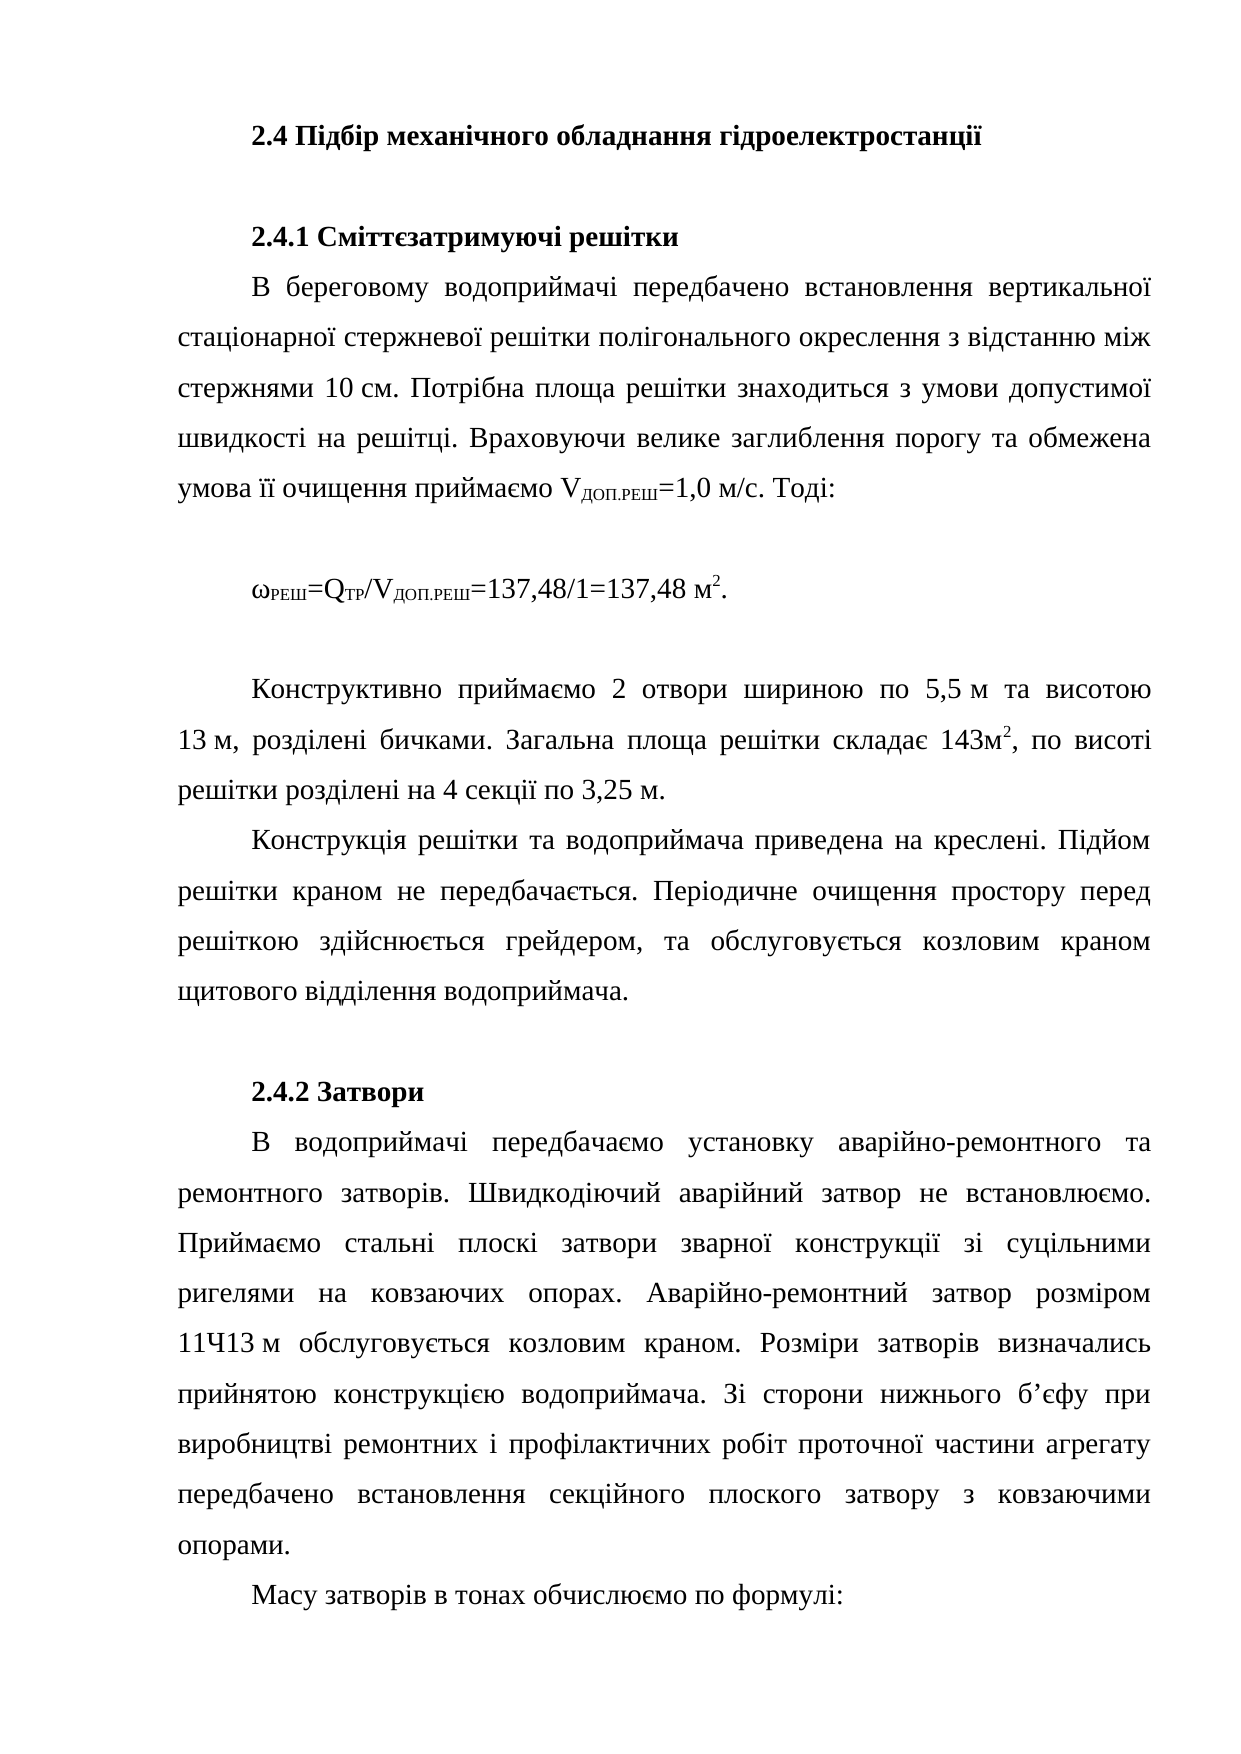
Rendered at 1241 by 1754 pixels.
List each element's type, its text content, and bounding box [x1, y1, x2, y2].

text 2.4.2 Затвори [177, 1074, 1152, 1108]
text ωРЕШ=QТР/VДОП.РЕШ=137,48/1=137,48 м2. [177, 571, 1152, 604]
text Масу затворів в тонах обчислюємо по формулі: [177, 1577, 1152, 1611]
text В береговому водоприймачі передбачено встановлення вертикальної стаціонарної стержневої решітки полігонального окреслення з відстанню між стержнями 10 см. Потрібна площа решітки знаходиться з умови допустимої швидкості на решітці. Враховуючи велике заглиблення порогу та обмежена умова її очищення приймаємо VДОП.РЕШ=1,0 м/с. Тоді: [177, 269, 1152, 504]
text Конструктивно приймаємо 2 отвори шириною по 5,5 м та висотою 13 м, розділені бичками. Загальна площа решітки складає 143м2, по висоті решітки розділені на 4 секції по 3,25 м. [177, 672, 1152, 806]
text 2.4 Підбір механічного обладнання гідроелектростанції [177, 118, 1152, 152]
text 2.4.1 Сміттєзатримуючі решітки [177, 219, 1152, 252]
text В водоприймачі передбачаємо установку аварійно-ремонтного та ремонтного затворів. Швидкодіючий аварійний затвор не встановлюємо. Приймаємо стальні плоскі затвори зварної конструкції зі суцільними ригелями на ковзаючих опорах. Аварійно-ремонтний затвор розміром 11Ч13 м обслуговується козловим краном. Розміри затворів визначались прийнятою конструкцією водоприймача. Зі сторони нижнього б’єфу при виробництві ремонтних і профілактичних робіт проточної частини агрегату передбачено встановлення секційного плоского затвору з ковзаючими опорами. [177, 1124, 1152, 1560]
text Конструкція решітки та водоприймача приведена на креслені. Підйом решітки краном не передбачається. Періодичне очищення простору перед решіткою здійснюється грейдером, та обслуговується козловим краном щитового відділення водоприймача. [177, 822, 1152, 1007]
